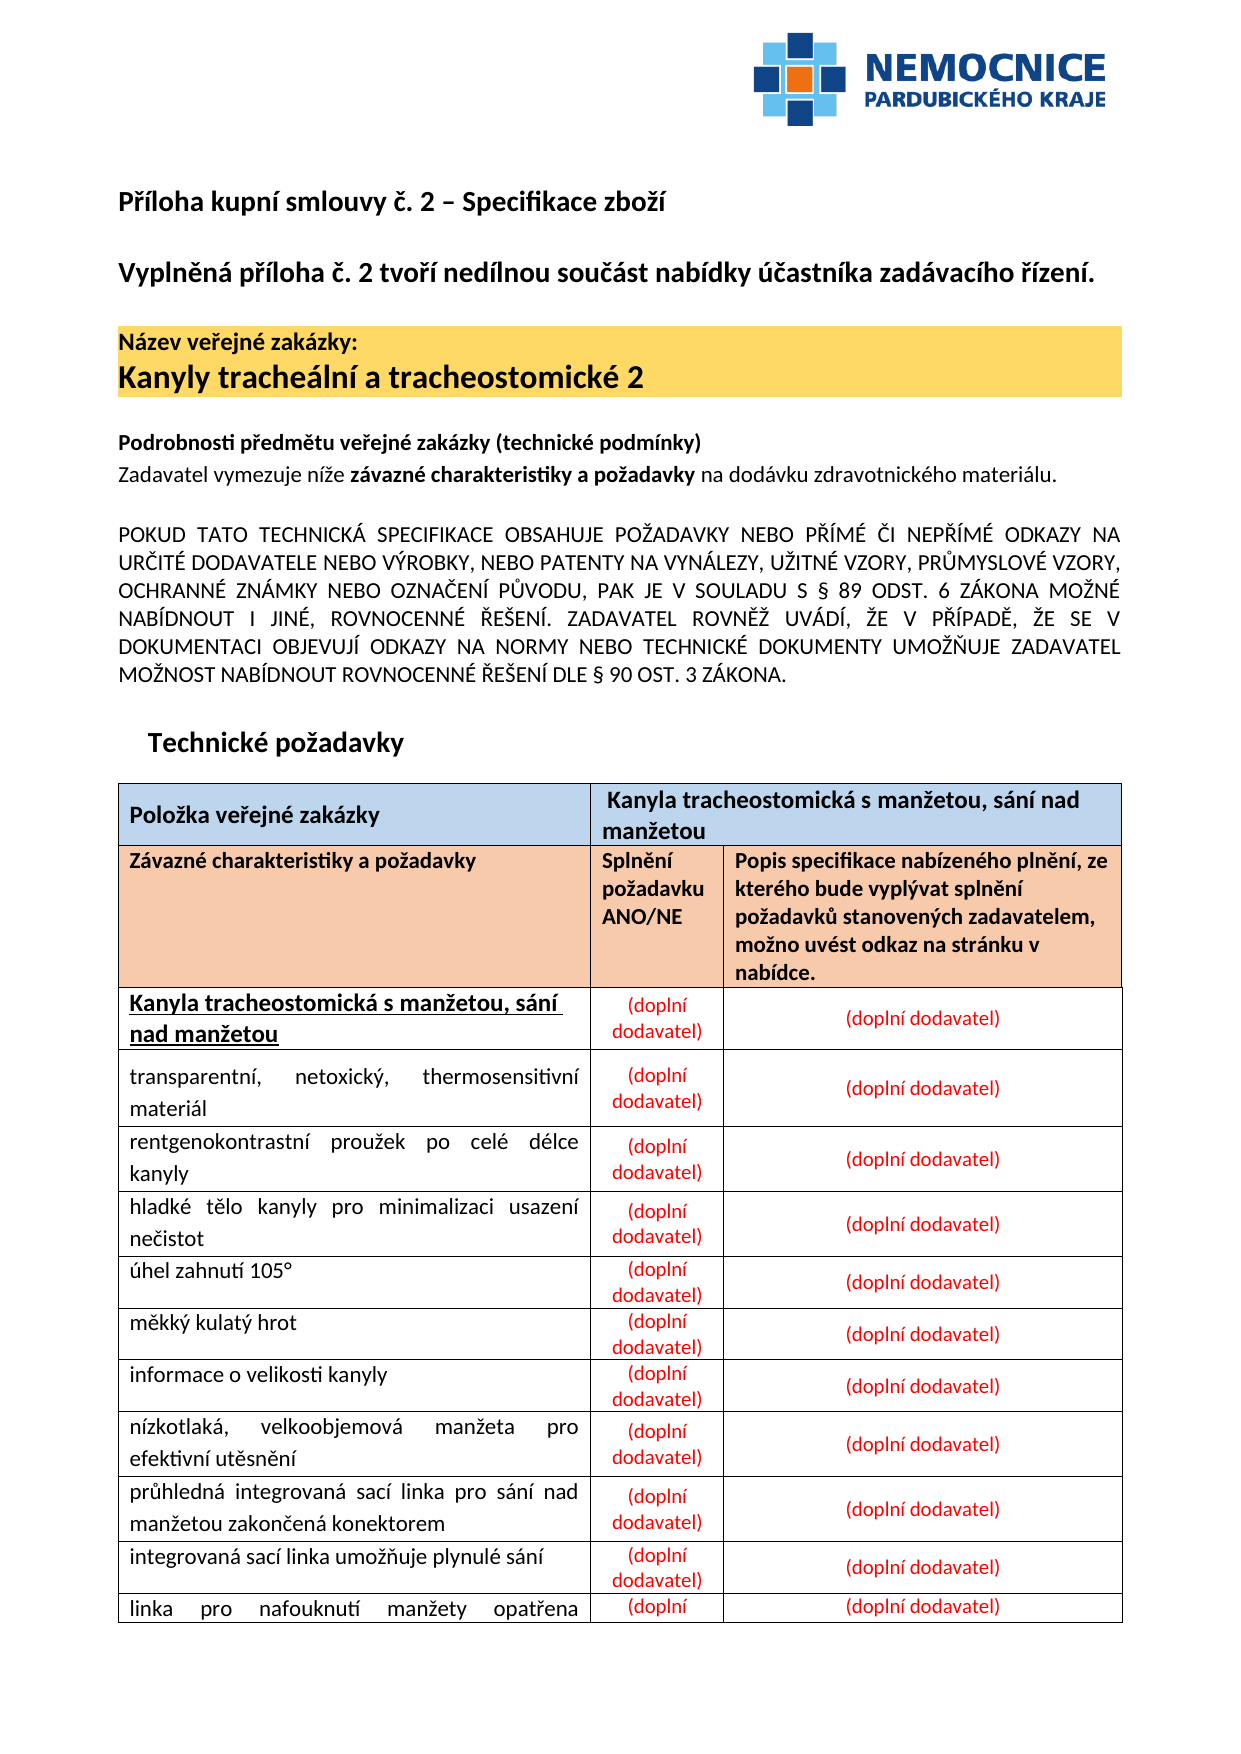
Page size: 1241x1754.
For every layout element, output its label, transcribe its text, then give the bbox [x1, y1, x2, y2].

table_cell (doplní dodavatel) [591, 1050, 723, 1126]
text POKUD TATO TECHNICKÁ SPECIFIKACE OBSAHUJE POŽADAVKY NEBO PŘÍMÉ ČI NEPŘÍMÉ ODKAZY NA URČITÉ DODAVATELE NEBO VÝROBKY, NEBO PATENTY NA VYNÁLEZY, UŽITNÉ VZORY, PRŮMYSLOVÉ VZORY, OCHRANNÉ ZNÁMKY NEBO OZNAČENÍ PŮVODU, PAK JE V SOULADU S § 89 ODST. 6 ZÁKONA MOŽNÉ NABÍDNOUT I JINÉ, ROVNOCENNÉ ŘEŠENÍ. ZADAVATEL ROVNĚŽ UVÁDÍ, ŽE V PŘÍPADĚ, ŽE SE V DOKUMENTACI OBJEVUJÍ ODKAZY NA NORMY NEBO TECHNICKÉ DOKUMENTY UMOŽŇUJE ZADAVATEL MOŽNOST NABÍDNOUT ROVNOCENNÉ ŘEŠENÍ DLE § 90 OST. 3 ZÁKONA. [118, 520, 1122, 688]
table_cell (doplní dodavatel) [591, 988, 723, 1049]
table_cell průhledná integrovaná sací linka pro sání nad manžetou zakončená konektorem [119, 1477, 590, 1541]
table_cell Závazné charakteristiky a požadavky [119, 846, 590, 987]
table_cell (doplní dodavatel) [591, 1412, 723, 1476]
table_cell měkký kulatý hrot [119, 1309, 590, 1359]
table_cell hladké tělo kanyly pro minimalizaci usazení nečistot [119, 1192, 590, 1256]
table_cell (doplní dodavatel) [724, 1477, 1122, 1541]
table_cell (doplní dodavatel) [591, 1542, 723, 1593]
table_cell (doplní dodavatel) [724, 988, 1122, 1049]
text Zadavatel vymezuje níže závazné charakteristiky a požadavky na dodávku zdravotnického materiálu. [118, 460, 1122, 488]
text Podrobnosti předmětu veřejné zakázky (technické podmínky) [118, 428, 1122, 456]
table_cell (doplní dodavatel) [591, 1127, 723, 1191]
table_cell (doplní dodavatel) [724, 1257, 1122, 1307]
table_cell úhel zahnutí 105° [119, 1257, 590, 1307]
table_cell (doplní dodavatel) [591, 1192, 723, 1256]
text Vyplněná příloha č. 2 tvoří nedílnou součást nabídky účastníka zadávacího řízení. [118, 254, 1122, 290]
table_cell Popis specifikace nabízeného plnění, ze kterého bude vyplývat splnění požadavků stanovených zadavatelem, možno uvést odkaz na stránku v nabídce. [724, 846, 1121, 987]
table_cell Splnění požadavku ANO/NE [591, 846, 723, 987]
picture [752, 32, 1106, 127]
table_cell (doplní dodavatel) [724, 1127, 1122, 1191]
text Příloha kupní smlouvy č. 2 – Specifikace zboží [118, 183, 1122, 219]
table_cell integrovaná sací linka umožňuje plynulé sání [119, 1542, 590, 1593]
table_cell (doplní dodavatel) [724, 1050, 1122, 1126]
table_cell (doplní dodavatel) [724, 1309, 1122, 1359]
table_cell transparentní, netoxický, thermosensitivní materiál [119, 1050, 590, 1126]
table_cell informace o velikosti kanyly [119, 1360, 590, 1411]
table_cell rentgenokontrastní proužek po celé délce kanyly [119, 1127, 590, 1191]
table_cell (doplní dodavatel) [591, 1594, 723, 1622]
table_cell (doplní dodavatel) [591, 1360, 723, 1411]
table_cell (doplní dodavatel) [724, 1412, 1122, 1476]
text Kanyly tracheální a tracheostomické 2 [118, 356, 1122, 397]
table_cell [119, 1594, 590, 1622]
table_cell (doplní dodavatel) [591, 1257, 723, 1307]
table_cell (doplní dodavatel) [724, 1542, 1122, 1593]
table_cell (doplní dodavatel) [724, 1594, 1122, 1622]
table_cell (doplní dodavatel) [724, 1192, 1122, 1256]
table_cell (doplní dodavatel) [591, 1477, 723, 1541]
table_header Kanyla tracheostomická s manžetou, sání nad manžetou [591, 784, 1121, 845]
table_cell (doplní dodavatel) [591, 1309, 723, 1359]
text Název veřejné zakázky: [118, 326, 1122, 356]
table_cell Kanyla tracheostomická s manžetou, sání nad manžetou [119, 988, 590, 1049]
table_header Položka veřejné zakázky [119, 784, 590, 845]
subtitle Technické požadavky [148, 724, 1122, 759]
table_cell nízkotlaká, velkoobjemová manžeta pro efektivní utěsnění [119, 1412, 590, 1476]
table_cell (doplní dodavatel) [724, 1360, 1122, 1411]
